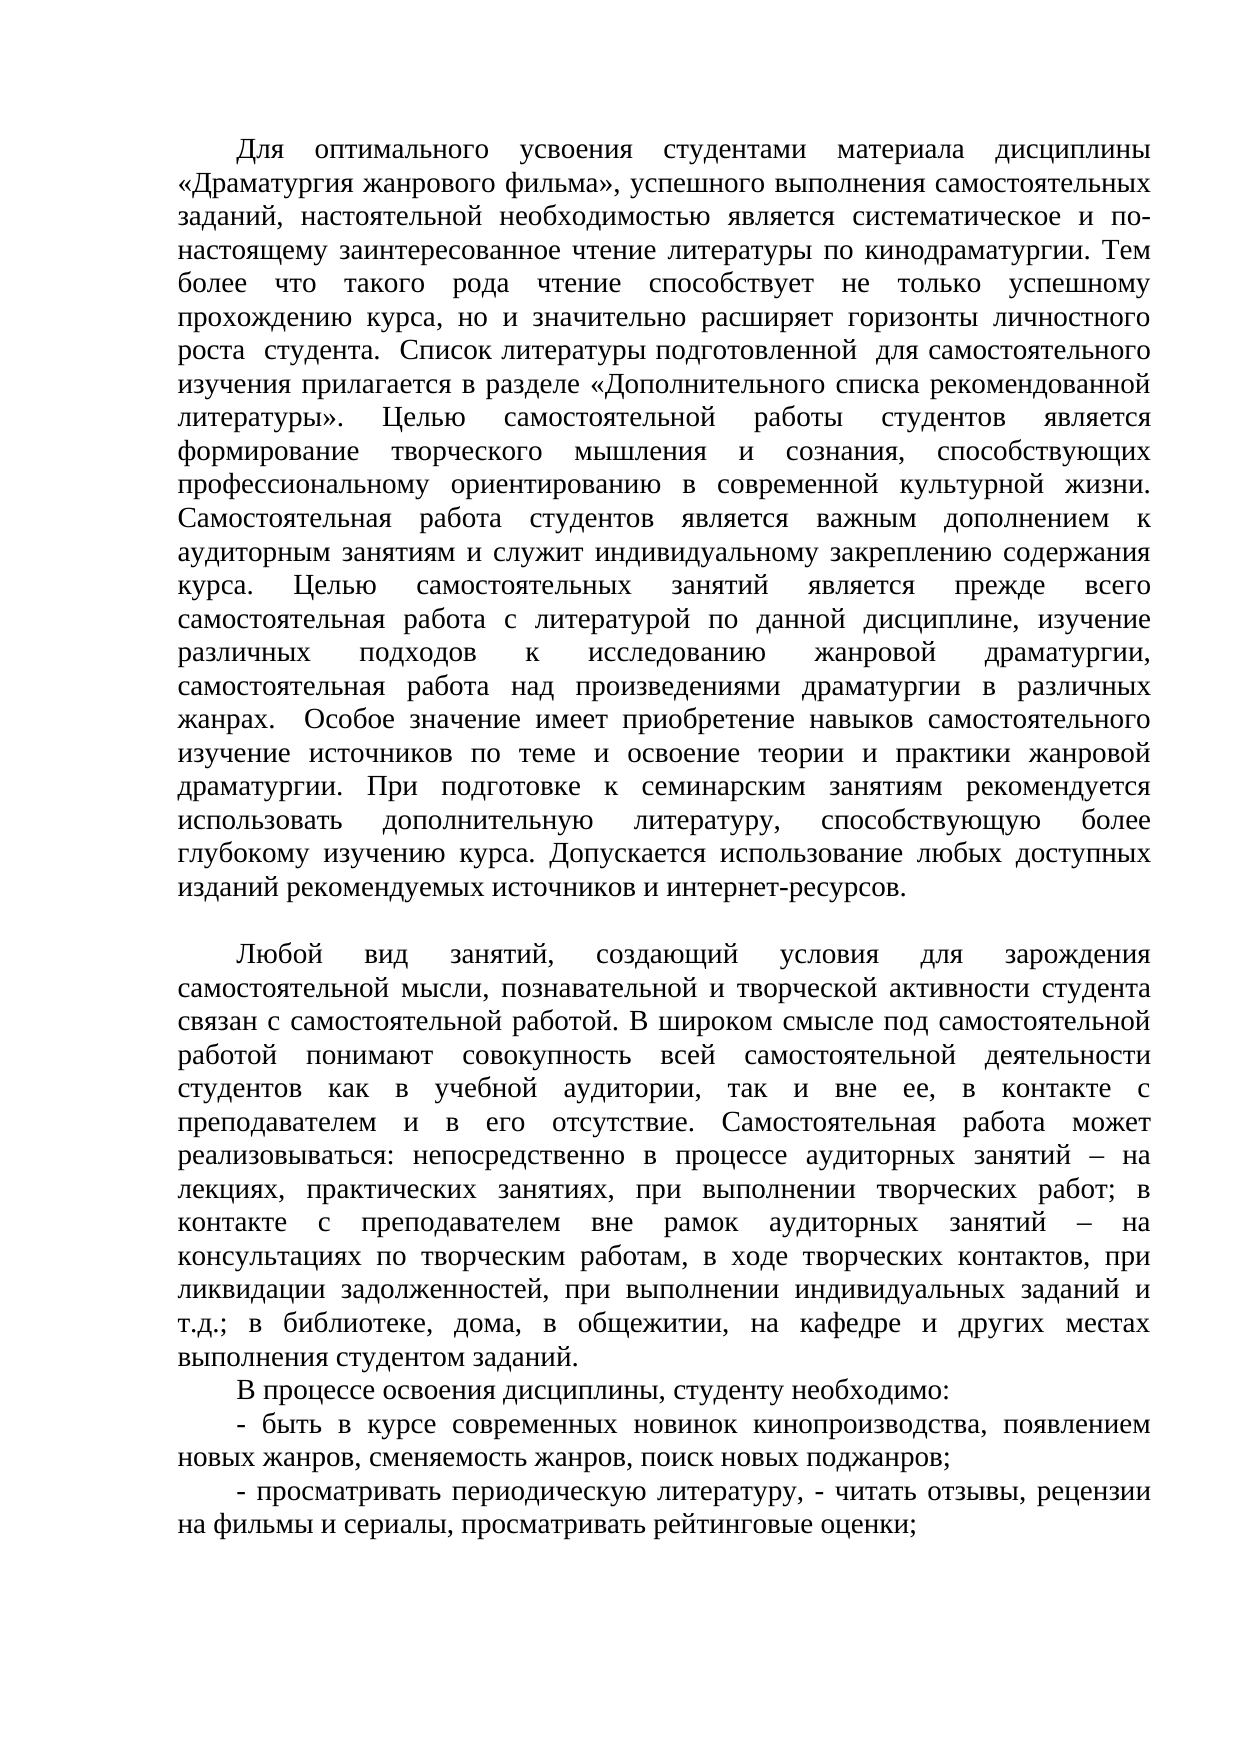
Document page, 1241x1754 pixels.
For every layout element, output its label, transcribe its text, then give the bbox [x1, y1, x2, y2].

text - быть в курсе современных новинок кинопроизводства, появлением новых жанров, сменяемость жанров, поиск новых поджанров; [177, 1406, 1152, 1473]
text Для оптимального усвоения студентами материала дисциплины «Драматургия жанрового фильма», успешного выполнения самостоятельных заданий, настоятельной необходимостью является систематическое и по-настоящему заинтересованное чтение литературы по кинодраматургии. Тем более что такого рода чтение способствует не только успешному прохождению курса, но и значительно расширяет горизонты личностного роста студента. Список литературы подготовленной для самостоятельного изучения прилагается в разделе «Дополнительного списка рекомендованной литературы». Целью самостоятельной работы студентов является формирование творческого мышления и сознания, способствующих профессиональному ориентированию в современной культурной жизни. Самостоятельная работа студентов является важным дополнением к аудиторным занятиям и служит индивидуальному закреплению содержания курса. Целью самостоятельных занятий является прежде всего самостоятельная работа с литературой по данной дисциплине, изучение различных подходов к исследованию жанровой драматургии, самостоятельная работа над произведениями драматургии в различных жанрах. Особое значение имеет приобретение навыков самостоятельного изучение источников по теме и освоение теории и практики жанровой драматургии. При подготовке к семинарским занятиям рекомендуется использовать дополнительную литературу, способствующую более глубокому изучению курса. Допускается использование любых доступных изданий рекомендуемых источников и интернет-ресурсов. [177, 131, 1152, 903]
text - просматривать периодическую литературу, - читать отзывы, рецензии на фильмы и сериалы, просматривать рейтинговые оценки; [177, 1473, 1152, 1540]
text Любой вид занятий, создающий условия для зарождения самостоятельной мысли, познавательной и творческой активности студента связан с самостоятельной работой. В широком смысле под самостоятельной работой понимают совокупность всей самостоятельной деятельности студентов как в учебной аудитории, так и вне ее, в контакте с преподавателем и в его отсутствие. Самостоятельная работа может реализовываться: непосредственно в процессе аудиторных занятий – на лекциях, практических занятиях, при выполнении творческих работ; в контакте с преподавателем вне рамок аудиторных занятий – на консультациях по творческим работам, в ходе творческих контактов, при ликвидации задолженностей, при выполнении индивидуальных заданий и т.д.; в библиотеке, дома, в общежитии, на кафедре и других местах выполнения студентом заданий. [177, 936, 1152, 1372]
text В процессе освоения дисциплины, студенту необходимо: [177, 1372, 1152, 1406]
